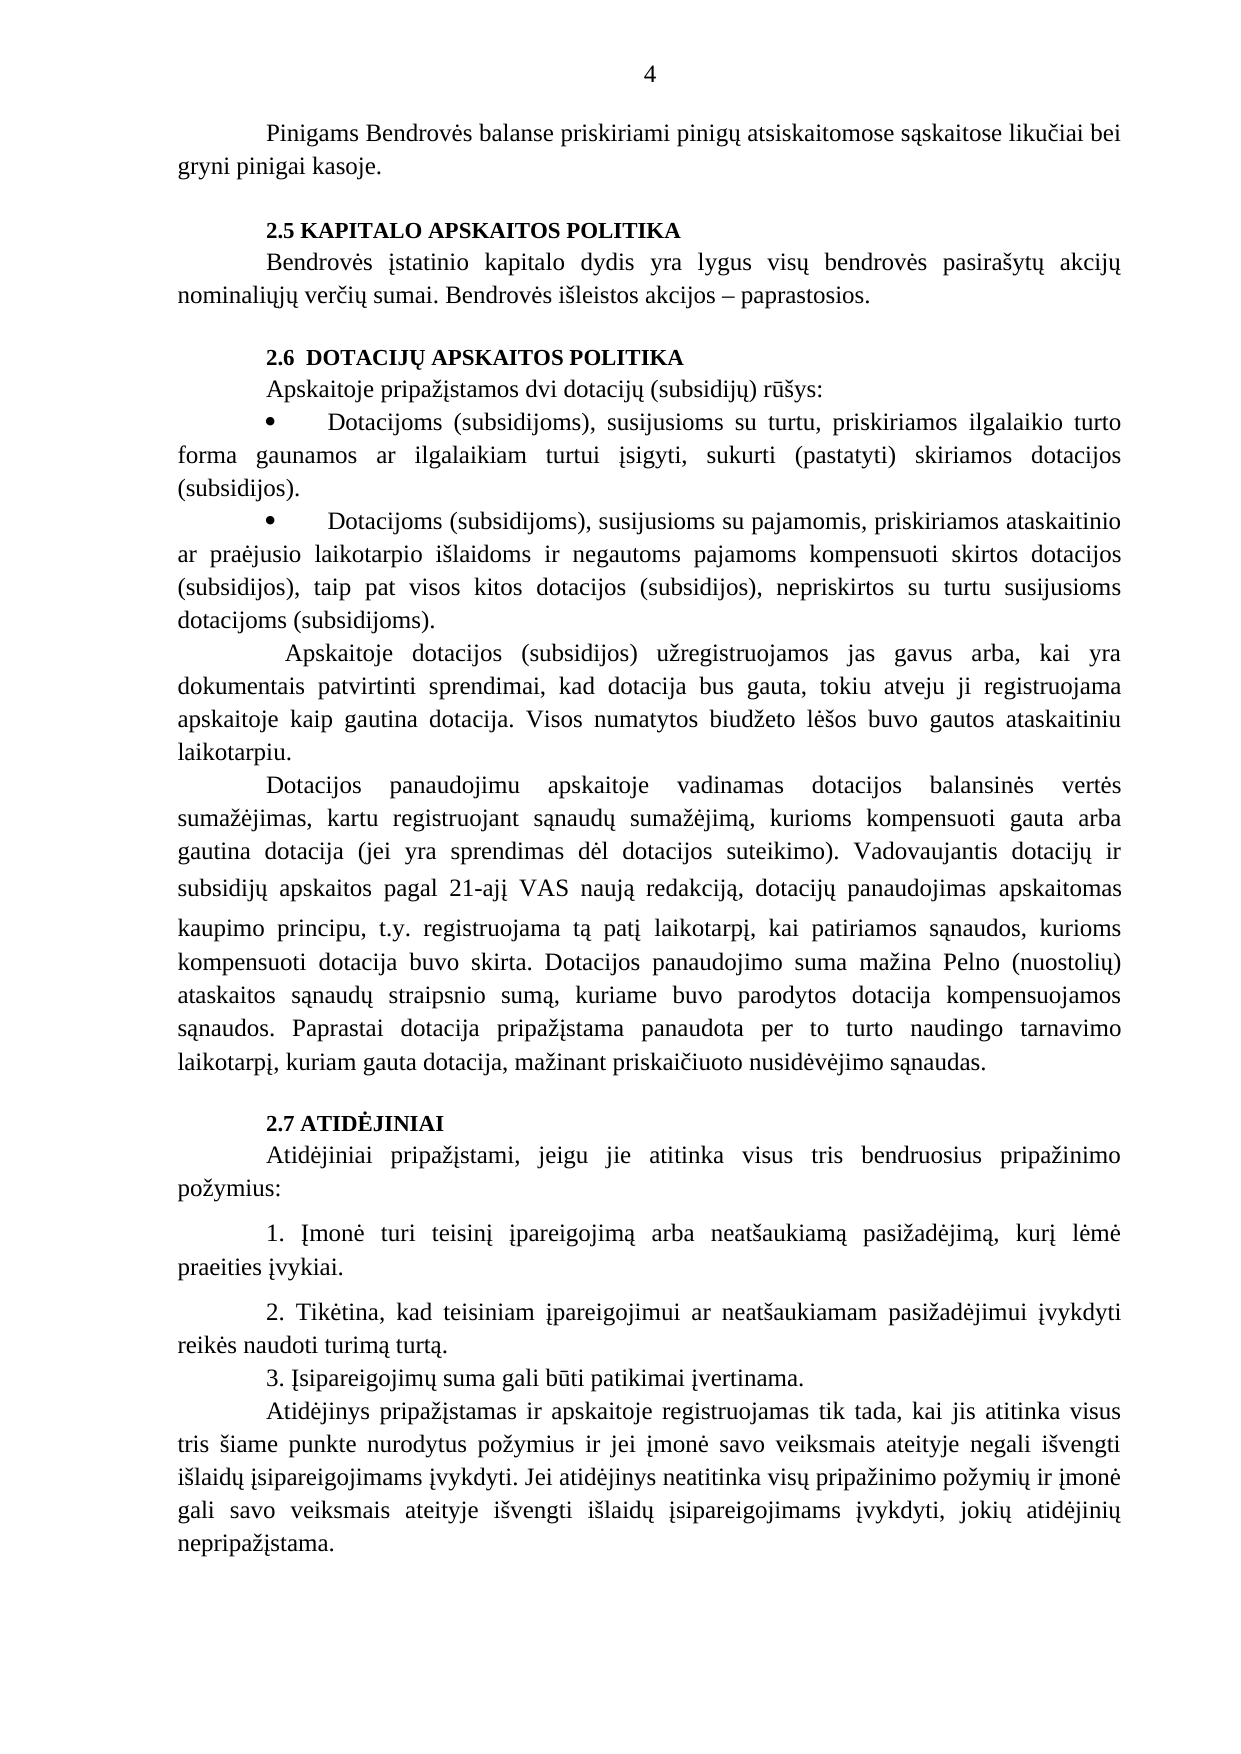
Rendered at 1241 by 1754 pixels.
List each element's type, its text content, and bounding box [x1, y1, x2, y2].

text Pinigams Bendrovės balanse priskiriami pinigų atsiskaitomose sąskaitose likučiai bei gryni pinigai kasoje. [177, 118, 1122, 180]
text Apskaitoje pripažįstamos dvi dotacijų (subsidijų) rūšys: [177, 374, 1122, 403]
text Atidėjinys pripažįstamas ir apskaitoje registruojamas tik tada, kai jis atitinka visus tris šiame punkte nurodytus požymius ir jei įmonė savo veiksmais ateityje negali išvengti išlaidų įsipareigojimams įvykdyti. Jei atidėjinys neatitinka visų pripažinimo požymių ir įmonė gali savo veiksmais ateityje išvengti išlaidų įsipareigojimams įvykdyti, jokių atidėjinių nepripažįstama. [177, 1396, 1122, 1557]
text 2.6 DOTACIJŲ APSKAITOS POLITIKA [177, 344, 1122, 370]
text Dotacijos panaudojimu apskaitoje vadinamas dotacijos balansinės vertės sumažėjimas, kartu registruojant sąnaudų sumažėjimą, kurioms kompensuoti gauta arba gautina dotacija (jei yra sprendimas dėl dotacijos suteikimo). Vadovaujantis dotacijų ir subsidijų apskaitos pagal 21-ajį VAS naują redakciją, dotacijų panaudojimas apskaitomas kaupimo principu, t.y. registruojama tą patį laikotarpį, kai patiriamos sąnaudos, kurioms kompensuoti dotacija buvo skirta. Dotacijos panaudojimo suma mažina Pelno (nuostolių) ataskaitos sąnaudų straipsnio sumą, kuriame buvo parodytos dotacija kompensuojamos sąnaudos. Paprastai dotacija pripažįstama panaudota per to turto naudingo tarnavimo laikotarpį, kuriam gauta dotacija, mažinant priskaičiuoto nusidėvėjimo sąnaudas. [177, 770, 1122, 1075]
text 2.5 KAPITALO APSKAITOS POLITIKA [177, 217, 1122, 243]
text 3. Įsipareigojimų suma gali būti patikimai įvertinama. [177, 1363, 1122, 1392]
text Bendrovės įstatinio kapitalo dydis yra lygus visų bendrovės pasirašytų akcijų nominaliųjų verčių sumai. Bendrovės išleistos akcijos – paprastosios. [177, 247, 1122, 309]
list Dotacijoms (subsidijoms), susijusioms su turtu, priskiriamos ilgalaikio turto forma gaunamos ar ilgalaikiam turtui įsigyti, sukurti (pastatyti) skiriamos dotacijos (subsidijos). [177, 407, 1122, 502]
text 1. Įmonė turi teisinį įpareigojimą arba neatšaukiamą pasižadėjimą, kurį lėmė praeities įvykiai. [177, 1218, 1122, 1280]
text Apskaitoje dotacijos (subsidijos) užregistruojamos jas gavus arba, kai yra dokumentais patvirtinti sprendimai, kad dotacija bus gauta, tokiu atveju ji registruojama apskaitoje kaip gautina dotacija. Visos numatytos biudžeto lėšos buvo gautos ataskaitiniu laikotarpiu. [177, 638, 1122, 766]
list Dotacijoms (subsidijoms), susijusioms su pajamomis, priskiriamos ataskaitinio ar praėjusio laikotarpio išlaidoms ir negautoms pajamoms kompensuoti skirtos dotacijos (subsidijos), taip pat visos kitos dotacijos (subsidijos), nepriskirtos su turtu susijusioms dotacijoms (subsidijoms). [177, 506, 1122, 634]
text 2.7 ATIDĖJINIAI [177, 1110, 1122, 1136]
text 2. Tikėtina, kad teisiniam įpareigojimui ar neatšaukiamam pasižadėjimui įvykdyti reikės naudoti turimą turtą. [177, 1297, 1122, 1359]
text Atidėjiniai pripažįstami, jeigu jie atitinka visus tris bendruosius pripažinimo požymius: [177, 1140, 1122, 1202]
